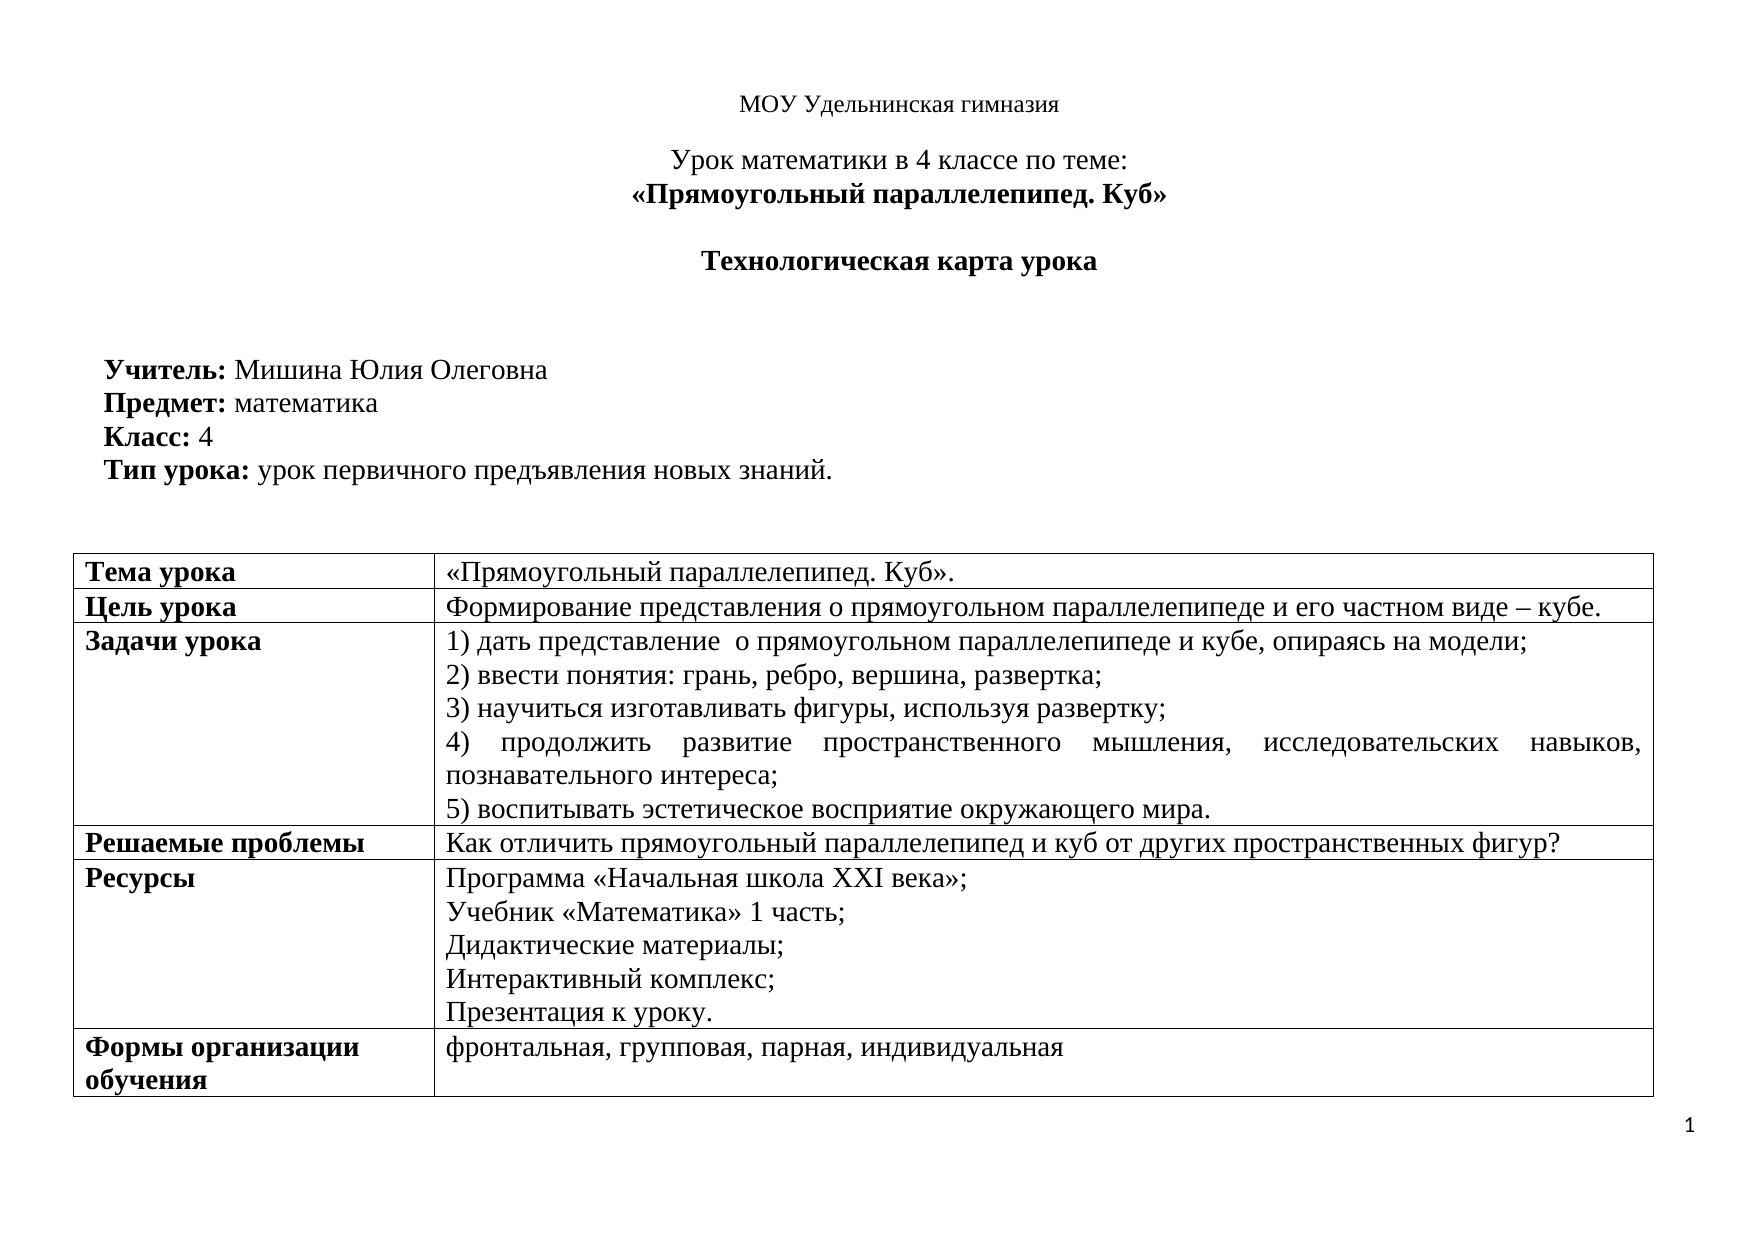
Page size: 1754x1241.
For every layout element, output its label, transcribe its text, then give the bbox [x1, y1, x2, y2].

table_cell Задачи урока [74, 623, 434, 824]
text Тип урока: урок первичного предъявления новых знаний. [103, 452, 1695, 486]
table_header «Прямоугольный параллелепипед. Куб». [435, 554, 1653, 588]
text «Прямоугольный параллелепипед. Куб» [103, 176, 1695, 209]
table_cell Формы организации обучения [74, 1029, 434, 1096]
table_cell Решаемые проблемы [74, 826, 434, 859]
text МОУ Удельнинская гимназия [103, 89, 1695, 117]
text Предмет: математика [103, 385, 1695, 419]
table_header Тема урока [74, 554, 434, 588]
table_cell Программа «Начальная школа XXI века»; Учебник «Математика» 1 часть; Дидактические материалы; Интерактивный комплекс; Презентация к уроку. [435, 860, 1653, 1028]
text Учитель: Мишина Юлия Олеговна [103, 352, 1695, 385]
table_cell Как отличить прямоугольный параллелепипед и куб от других пространственных фигур? [435, 826, 1653, 859]
table_cell Формирование представления о прямоугольном параллелепипеде и его частном виде – кубе. [435, 589, 1653, 622]
text Класс: 4 [103, 419, 1695, 452]
text Урок математики в 4 классе по теме: [103, 142, 1695, 176]
table_cell фронтальная, групповая, парная, индивидуальная [435, 1029, 1653, 1096]
table_cell Цель урока [74, 589, 434, 622]
table_cell 1) дать представление о прямоугольном параллелепипеде и кубе, опираясь на модели; 2) ввести понятия: грань, ребро, вершина, развертка; 3) научиться изготавливать фигуры, используя развертку; 4) продолжить развитие пространственного мышления, исследовательских навыков, познавательного интереса; 5) воспитывать эстетическое восприятие окружающего мира. [435, 623, 1653, 824]
text Технологическая карта урока [103, 243, 1695, 277]
table_cell Ресурсы [74, 860, 434, 1028]
